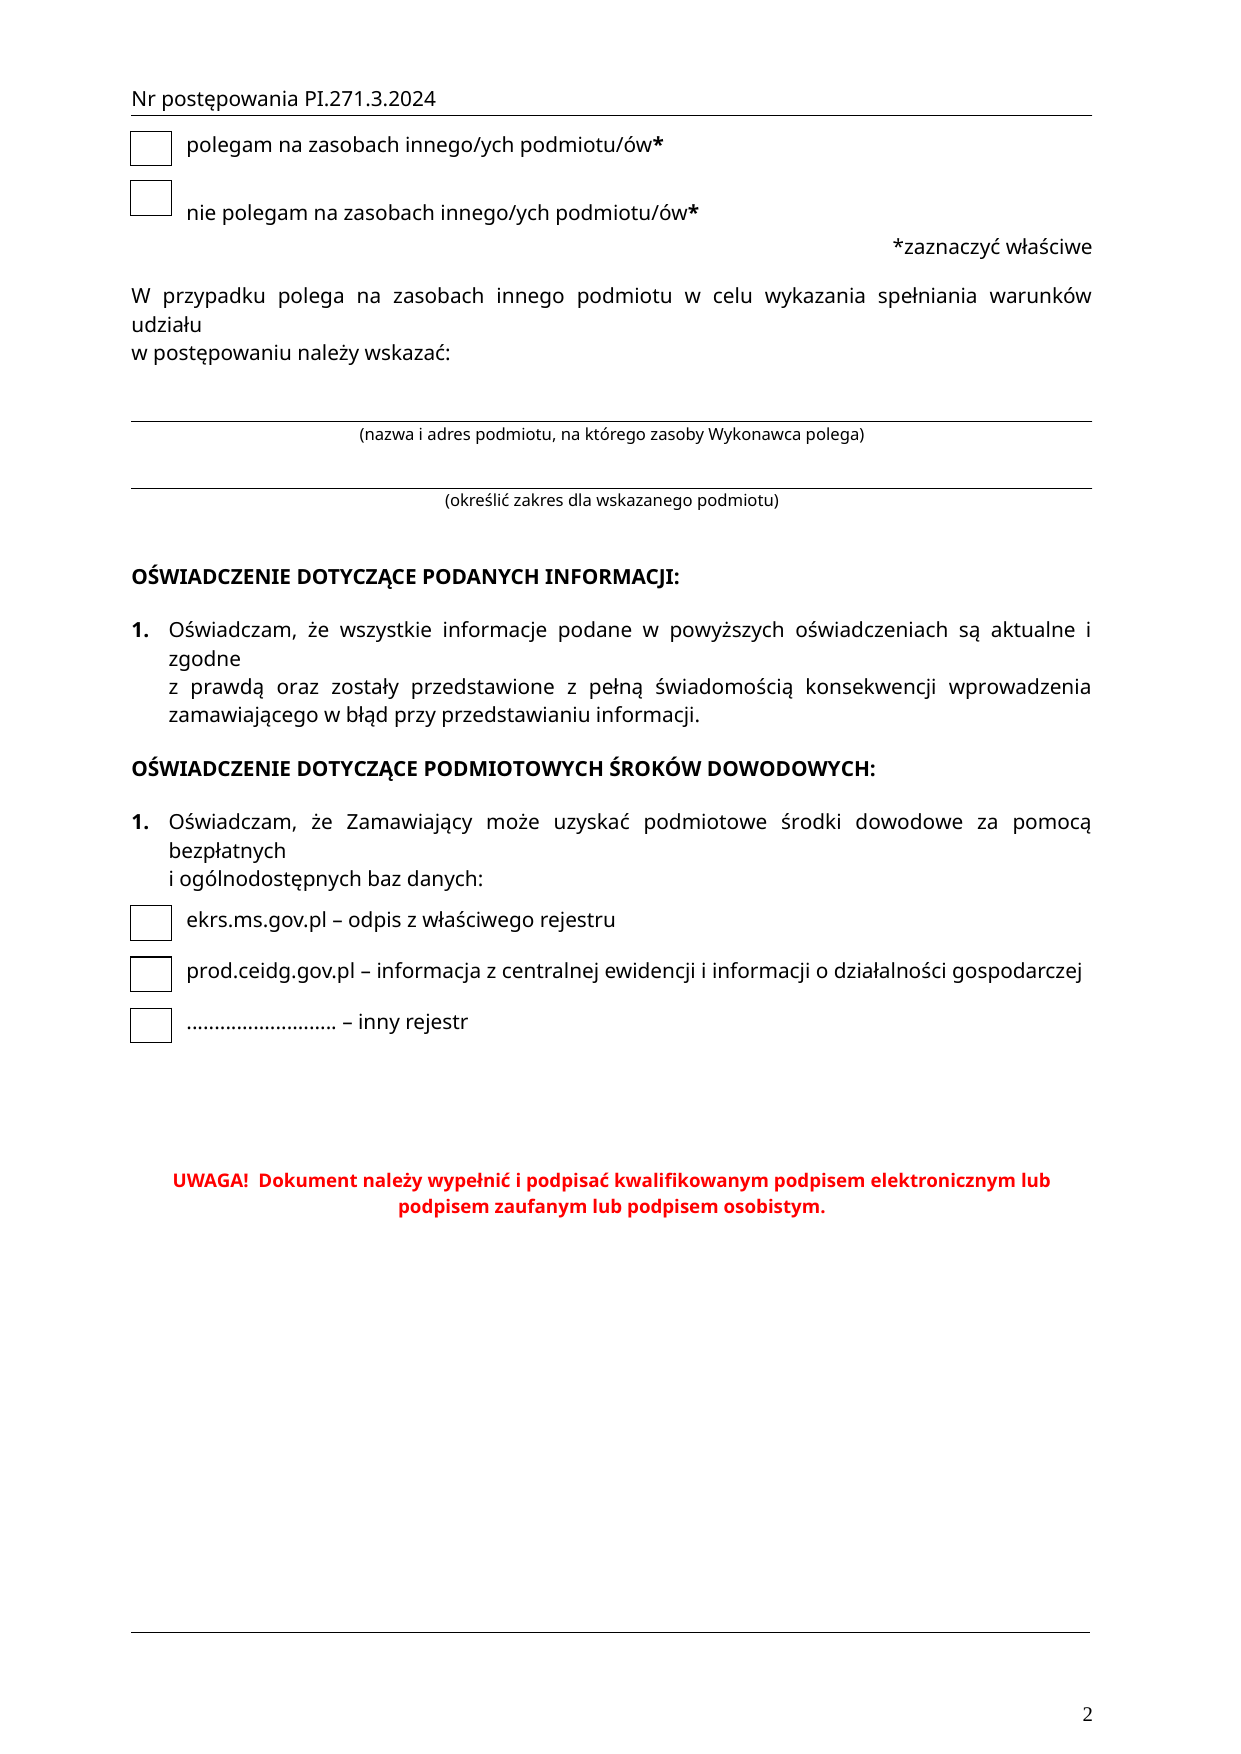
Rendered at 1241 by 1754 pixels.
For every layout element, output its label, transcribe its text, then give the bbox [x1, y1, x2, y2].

text polegam na zasobach innego/ych podmiotu/ów* [172, 130, 1092, 158]
text W przypadku polega na zasobach innego podmiotu w celu wykazania spełniania warunków udziału w postępowaniu należy wskazać: [131, 281, 1092, 367]
list Oświadczam, że wszystkie informacje podane w powyższych oświadczeniach są aktualne i zgodne z prawdą oraz zostały przedstawione z pełną świadomością konsekwencji wprowadzenia zamawiającego w błąd przy przedstawianiu informacji. [131, 615, 1092, 729]
table_header [131, 181, 171, 215]
table_header [131, 958, 171, 991]
list *zaznaczyć właściwe [539, 232, 1092, 261]
table_header [131, 906, 171, 940]
text ekrs.ms.gov.pl – odpis z właściwego rejestru [172, 905, 1092, 934]
table_header [131, 132, 171, 165]
text nie polegam na zasobach innego/ych podmiotu/ów* [131, 198, 1092, 226]
text UWAGA! Dokument należy wypełnić i podpisać kwalifikowanym podpisem elektronicznym lub podpisem zaufanym lub podpisem osobistym. [131, 1168, 1092, 1219]
text ........................... – inny rejestr [172, 1007, 1092, 1036]
text OŚWIADCZENIE DOTYCZĄCE PODANYCH INFORMACJI: [131, 562, 1092, 590]
list OŚWIADCZENIE DOTYCZĄCE PODMIOTOWYCH ŚROKÓW DOWODOWYCH: [131, 754, 1092, 782]
text (nazwa i adres podmiotu, na którego zasoby Wykonawca polega) [131, 422, 1092, 445]
text (określić zakres dla wskazanego podmiotu) [131, 489, 1092, 512]
text prod.ceidg.gov.pl – informacja z centralnej ewidencji i informacji o działalności gospodarczej [172, 956, 1092, 985]
table_header [131, 1009, 171, 1042]
list Oświadczam, że Zamawiający może uzyskać podmiotowe środki dowodowe za pomocą bezpłatnych i ogólnodostępnych baz danych: [131, 807, 1092, 893]
